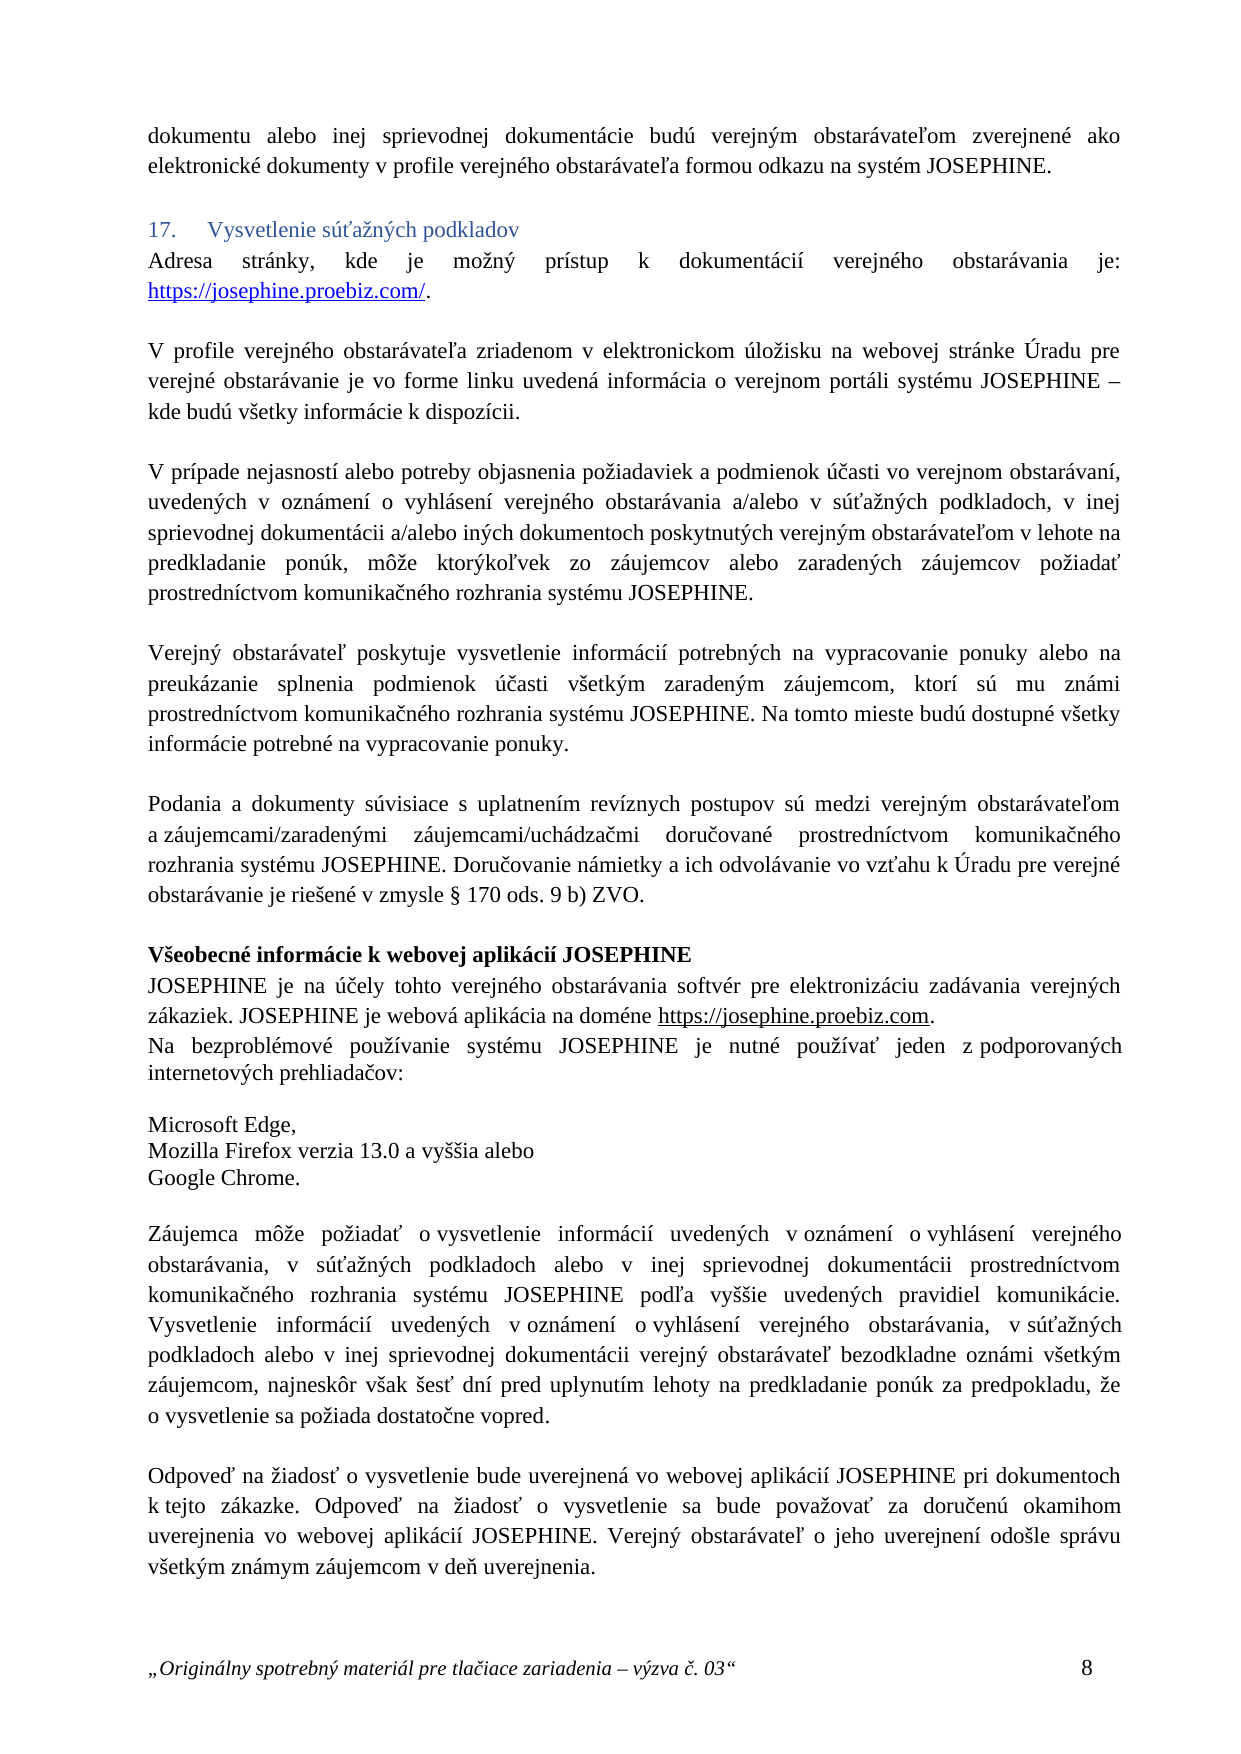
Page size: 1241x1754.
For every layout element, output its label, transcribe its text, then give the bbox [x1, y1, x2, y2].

text Mozilla Firefox verzia 13.0 a vyššia alebo [148, 1138, 1122, 1164]
text Odpoveď na žiadosť o vysvetlenie bude uverejnená vo webovej aplikácií JOSEPHINE pri dokumentoch k tejto zákazke. Odpoveď na žiadosť o vysvetlenie sa bude považovať za doručenú okamihom uverejnenia vo webovej aplikácií JOSEPHINE. Verejný obstarávateľ o jeho uverejnení odošle správu všetkým známym záujemcom v deň uverejnenia. [148, 1462, 1122, 1579]
text Microsoft Edge, [148, 1111, 1122, 1138]
text Adresa stránky, kde je možný prístup k dokumentácií verejného obstarávania je: https://josephine.proebiz.com/. [148, 247, 1122, 303]
text V profile verejného obstarávateľa zriadenom v elektronickom úložisku na webovej stránke Úradu pre verejné obstarávanie je vo forme linku uvedená informácia o verejnom portáli systému JOSEPHINE – kde budú všetky informácie k dispozícii. [148, 337, 1122, 424]
text Na bezproblémové používanie systému JOSEPHINE je nutné používať jeden z podporovaných internetových prehliadačov: [148, 1032, 1122, 1085]
text Záujemca môže požiadať o vysvetlenie informácií uvedených v oznámení o vyhlásení verejného obstarávania, v súťažných podkladoch alebo v inej sprievodnej dokumentácii prostredníctvom komunikačného rozhrania systému JOSEPHINE podľa vyššie uvedených pravidiel komunikácie. Vysvetlenie informácií uvedených v oznámení o vyhlásení verejného obstarávania, v súťažných podkladoch alebo v inej sprievodnej dokumentácii verejný obstarávateľ bezodkladne oznámi všetkým záujemcom, najneskôr však šesť dní pred uplynutím lehoty na predkladanie ponúk za predpokladu, že o vysvetlenie sa požiada dostatočne vopred. [148, 1221, 1122, 1428]
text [148, 122, 1122, 178]
text Podania a dokumenty súvisiace s uplatnením revíznych postupov sú medzi verejným obstarávateľom a záujemcami/zaradenými záujemcami/uchádzačmi doručované prostredníctvom komunikačného rozhrania systému JOSEPHINE. Doručovanie námietky a ich odvolávanie vo vzťahu k Úradu pre verejné obstarávanie je riešené v zmysle § 170 ods. 9 b) ZVO. [148, 791, 1122, 907]
text Verejný obstarávateľ poskytuje vysvetlenie informácií potrebných na vypracovanie ponuky alebo na preukázanie splnenia podmienok účasti všetkým zaradeným záujemcom, ktorí sú mu známi prostredníctvom komunikačného rozhrania systému JOSEPHINE. Na tomto mieste budú dostupné všetky informácie potrebné na vypracovanie ponuky. [148, 639, 1122, 756]
text V prípade nejasností alebo potreby objasnenia požiadaviek a podmienok účasti vo verejnom obstarávaní, uvedených v oznámení o vyhlásení verejného obstarávania a/alebo v súťažných podkladoch, v inej sprievodnej dokumentácii a/alebo iných dokumentoch poskytnutých verejným obstarávateľom v lehote na predkladanie ponúk, môže ktorýkoľvek zo záujemcov alebo zaradených záujemcov požiadať prostredníctvom komunikačného rozhrania systému JOSEPHINE. [148, 458, 1122, 605]
text Google Chrome. [148, 1164, 1122, 1190]
subtitle Vysvetlenie súťažných podkladov [148, 217, 1122, 243]
text JOSEPHINE je na účely tohto verejného obstarávania softvér pre elektronizáciu zadávania verejných zákaziek. JOSEPHINE je webová aplikácia na doméne https://josephine.proebiz.com. [148, 972, 1122, 1028]
text Všeobecné informácie k webovej aplikácií JOSEPHINE [148, 942, 1122, 968]
